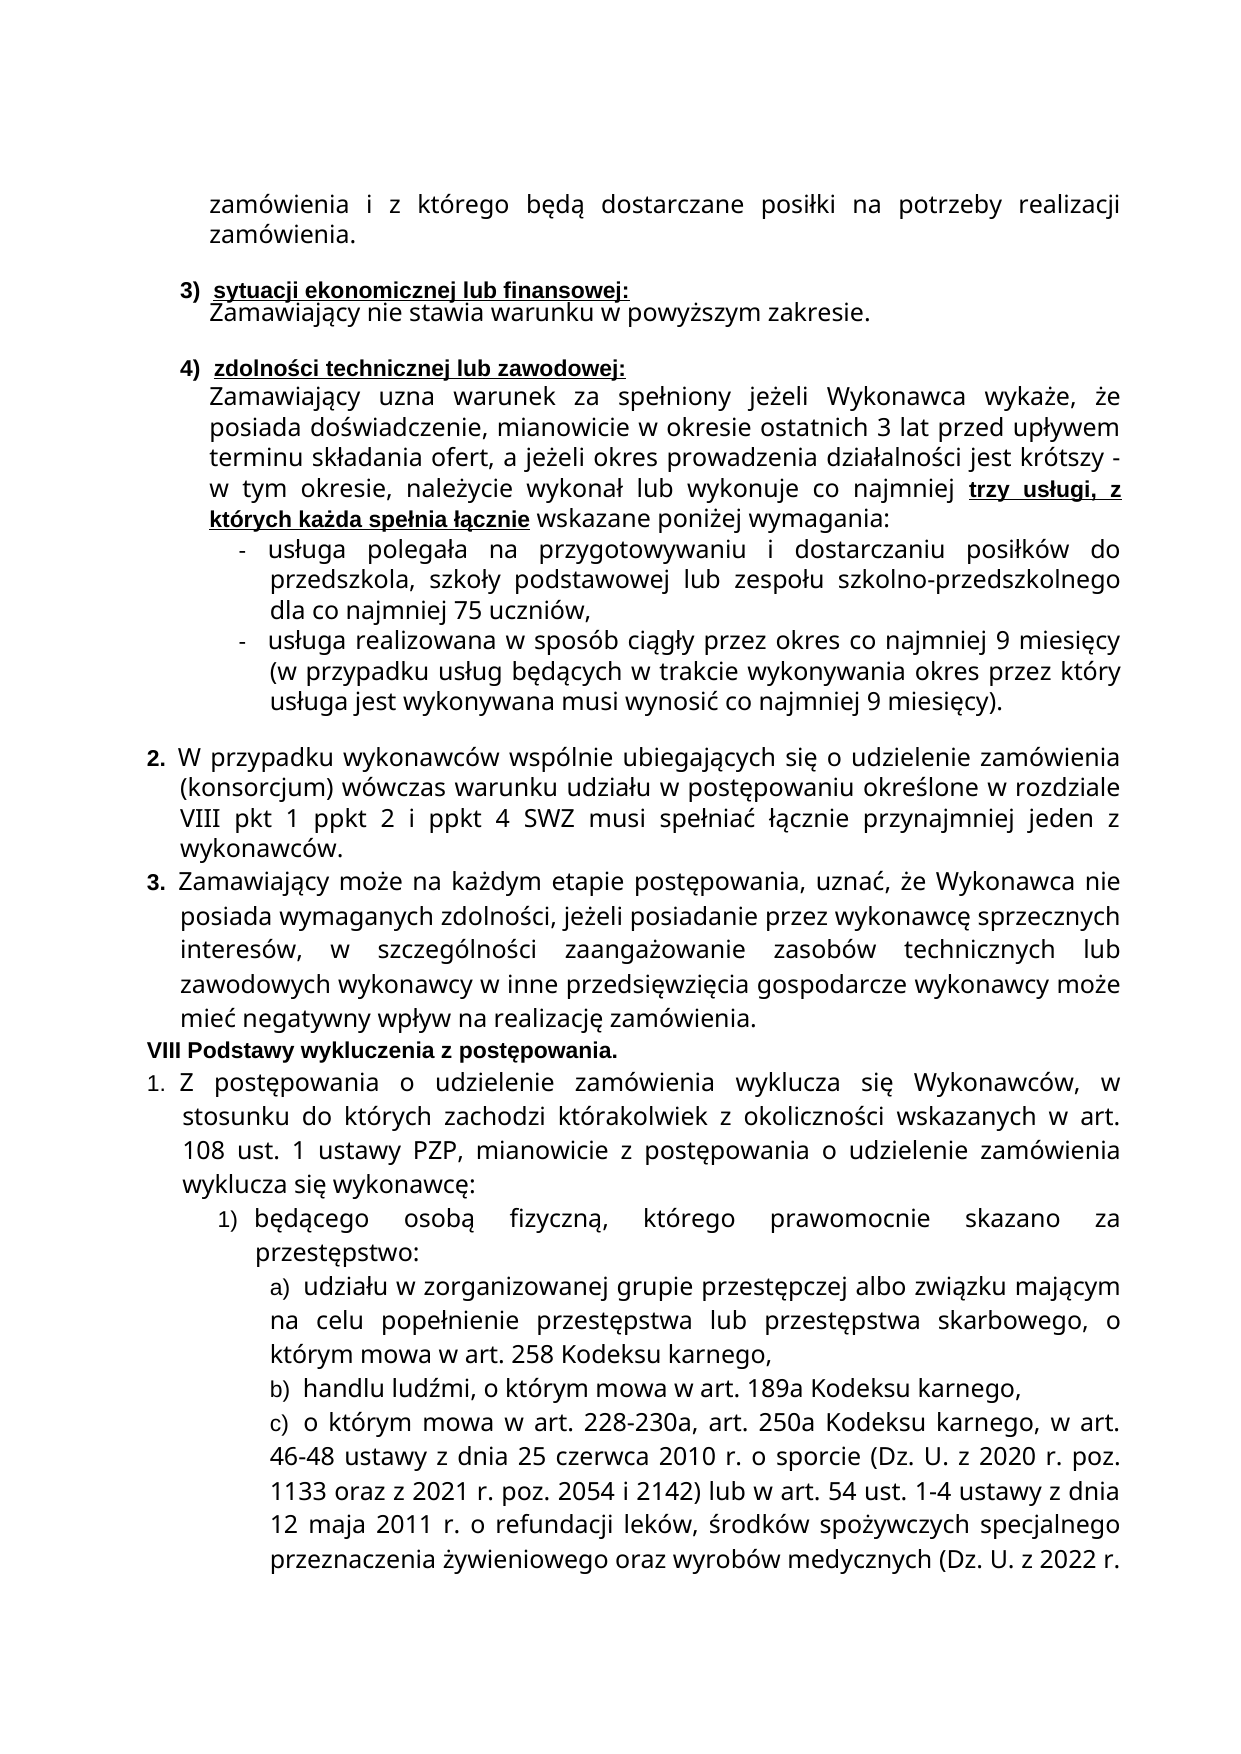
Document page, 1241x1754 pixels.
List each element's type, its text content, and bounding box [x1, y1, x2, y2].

list zdolności technicznej lub zawodowej: [180, 358, 1122, 381]
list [269, 1405, 1122, 1575]
list Zamawiający może na każdym etapie postępowania, uznać, że Wykonawca nie posiada wymaganych zdolności, jeżeli posiadanie przez wykonawcę sprzecznych interesów, w szczególności zaangażowanie zasobów technicznych lub zawodowych wykonawcy w inne przedsięwzięcia gospodarcze wykonawcy może mieć negatywny wpływ na realizację zamówienia. [147, 864, 1122, 1034]
list usługa polegała na przygotowywaniu i dostarczaniu posiłków do przedszkola, szkoły podstawowej lub zespołu szkolno-przedszkolnego dla co najmniej 75 uczniów, [238, 534, 1122, 625]
text VIII Podstawy wykluczenia z postępowania. [147, 1034, 1122, 1064]
list usługa realizowana w sposób ciągły przez okres co najmniej 9 miesięcy (w przypadku usług będących w trakcie wykonywania okres przez który usługa jest wykonywana musi wynosić co najmniej 9 miesięcy). [238, 625, 1122, 717]
list handlu ludźmi, o którym mowa w art. 189a Kodeksu karnego, [269, 1371, 1122, 1405]
list Z postępowania o udzielenie zamówienia wyklucza się Wykonawców, w stosunku do których zachodzi którakolwiek z okoliczności wskazanych w art. 108 ust. 1 ustawy PZP, mianowicie z postępowania o udzielenie zamówienia wyklucza się wykonawcę: [147, 1064, 1122, 1201]
list będącego osobą fizyczną, którego prawomocnie skazano za przestępstwo: [217, 1201, 1122, 1269]
text Zamawiający uzna warunek za spełniony jeżeli Wykonawca wykaże, że posiada doświadczenie, mianowicie w okresie ostatnich 3 lat przed upływem terminu składania ofert, a jeżeli okres prowadzenia działalności jest krótszy - w tym okresie, należycie wykonał lub wykonuje co najmniej trzy usługi, z których każda spełnia łącznie wskazane poniżej wymagania: [209, 381, 1122, 534]
text Zamawiający nie stawia warunku w powyższym zakresie. [209, 303, 1122, 326]
list W przypadku wykonawców wspólnie ubiegających się o udzielenie zamówienia (konsorcjum) wówczas warunku udziału w postępowaniu określone w rozdziale VIII pkt 1 ppkt 2 i ppkt 4 SWZ musi spełniać łącznie przynajmniej jeden z wykonawców. [147, 742, 1122, 864]
list sytuacji ekonomicznej lub finansowej: [180, 280, 1122, 303]
list udziału w zorganizowanej grupie przestępczej albo związku mającym na celu popełnienie przestępstwa lub przestępstwa skarbowego, o którym mowa w art. 258 Kodeksu karnego, [269, 1269, 1122, 1371]
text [209, 190, 1122, 250]
